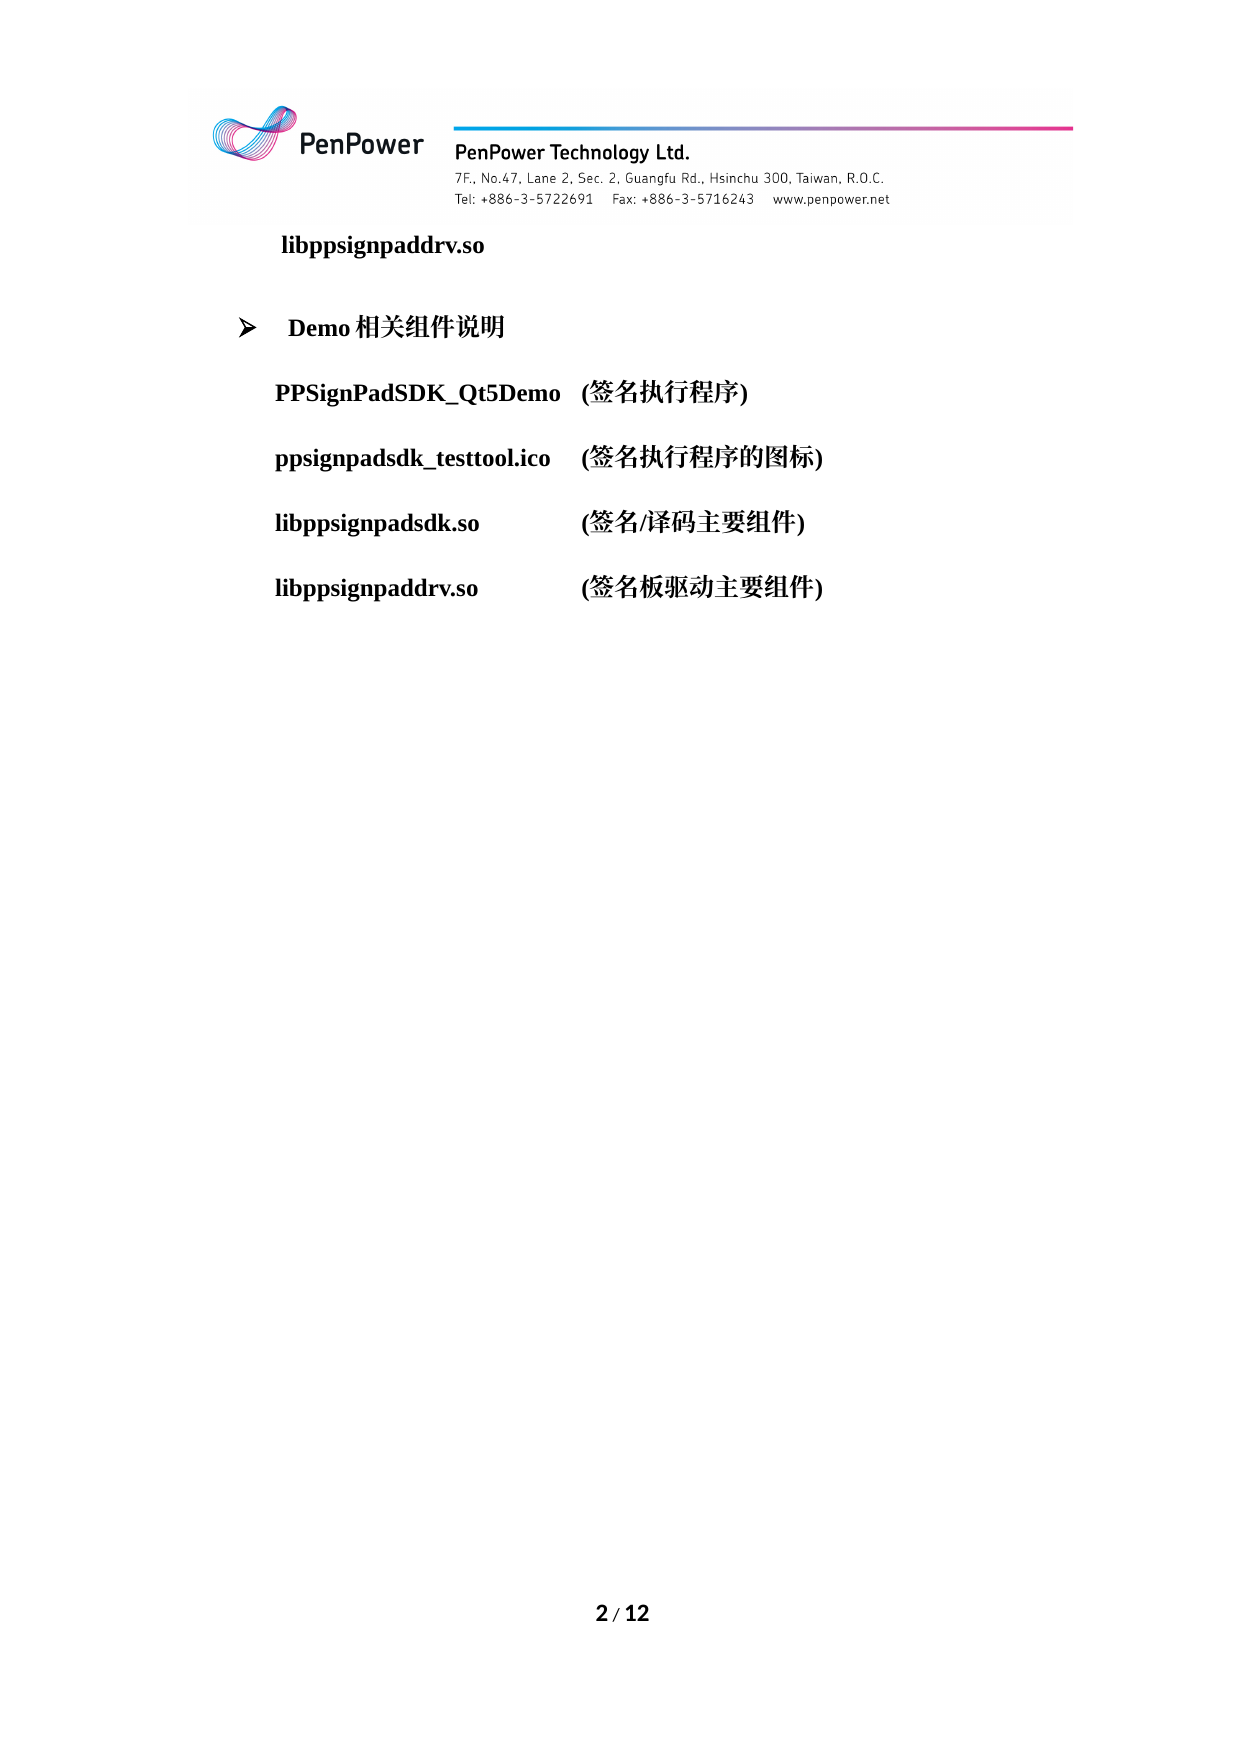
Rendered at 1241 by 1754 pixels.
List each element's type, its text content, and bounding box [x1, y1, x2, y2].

list Demo相关组件说明 [238, 293, 953, 358]
picture [187, 88, 1074, 225]
text libppsignpadsdk.so (签名/译码主要组件) [231, 488, 953, 553]
text libppsignpaddrv.so (签名板驱动主要组件) [231, 553, 953, 618]
list libppsignpaddrv.so [281, 228, 1053, 261]
text ppsignpadsdk_testtool.ico (签名执行程序的图标) [231, 423, 953, 488]
text PPSignPadSDK_Qt5Demo (签名执行程序) [231, 358, 953, 423]
